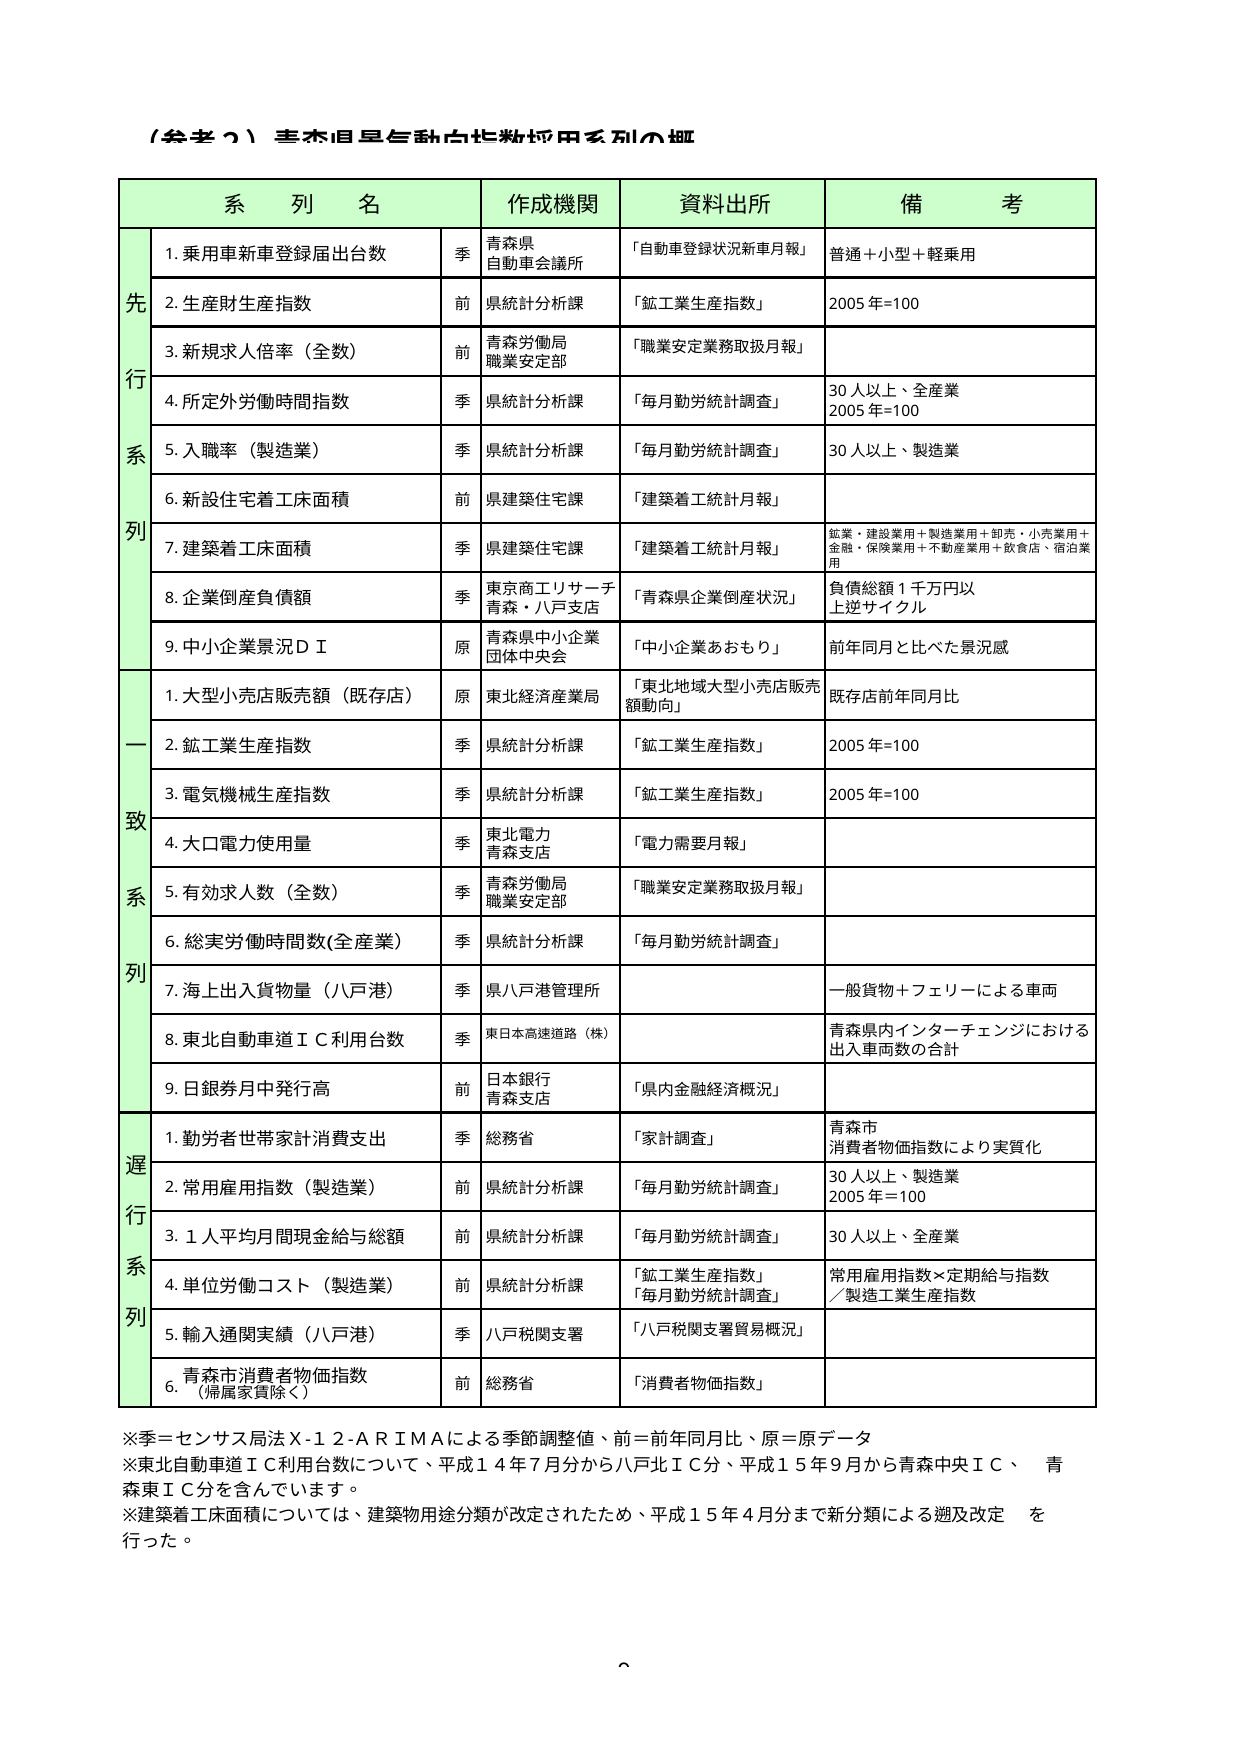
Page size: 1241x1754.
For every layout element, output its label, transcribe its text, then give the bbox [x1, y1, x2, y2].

table_cell 3. 電気機械生産指数 [152, 770, 440, 817]
table_cell 季 [442, 426, 480, 473]
table_cell 季 [442, 1310, 480, 1357]
table_cell 「電力需要月報」 [621, 819, 824, 866]
table_cell 東北経済産業局 [482, 671, 619, 718]
table_cell 3. 新規求人倍率（全数） [152, 328, 440, 374]
table_cell 30人以上、全産業 [826, 1212, 1095, 1259]
table_cell 「毎月勤労統計調査」 [621, 1212, 824, 1259]
table_cell 季 [442, 229, 480, 276]
table_cell 前 [442, 1064, 480, 1111]
table_cell 東京商工リサーチ青森・八戸支店 [482, 573, 619, 620]
table_cell [826, 1310, 1095, 1357]
table_cell 一般貨物＋フェリーによる車両 [826, 966, 1095, 1013]
table_cell [621, 966, 824, 1013]
table_cell 前 [442, 328, 480, 374]
table_cell 「建築着工統計月報」 [621, 475, 824, 522]
table_cell 青森県 自動車会議所 [482, 229, 619, 276]
table_cell [826, 917, 1095, 964]
table_cell 「職業安定業務取扱月報」 [621, 328, 824, 374]
table_cell 県統計分析課 [482, 426, 619, 473]
table_cell 東北電力青森支店 [482, 819, 619, 866]
table_cell 5. 入職率（製造業） [152, 426, 440, 473]
table_cell 2005年=100 [826, 721, 1095, 767]
table_cell 県統計分析課 [482, 377, 619, 424]
table_cell 県統計分析課 [482, 1261, 619, 1308]
table_cell 前 [442, 475, 480, 522]
table_cell 8. 東北自動車道ＩＣ利用台数 [152, 1015, 440, 1062]
table_cell 「鉱工業生産指数」 [621, 721, 824, 767]
table_cell 青森市 消費者物価指数により実質化 [826, 1114, 1095, 1161]
table_cell 「鉱工業生産指数」 [621, 770, 824, 817]
table_cell 総務省 [482, 1359, 619, 1406]
table_cell 前 [442, 1261, 480, 1308]
table_cell 県統計分析課 [482, 279, 619, 325]
table_cell 2. 常用雇用指数（製造業） [152, 1163, 440, 1209]
table_cell 季 [442, 377, 480, 424]
table_cell 9. 中小企業景況ＤＩ [152, 623, 440, 669]
table_cell [826, 1064, 1095, 1111]
table_cell 30人以上、全産業 2005年=100 [826, 377, 1095, 424]
table_cell 県建築住宅課 [482, 524, 619, 571]
table_cell 「県内金融経済概況」 [621, 1064, 824, 1111]
table_cell 前 [442, 1359, 480, 1406]
text ※建築着工床面積については、建築物用途分類が改定されたため、平成１５年４月分まで新分類による遡及改定 を行った。 [122, 1503, 1047, 1552]
table_cell 7. 建築着工床面積 [152, 524, 440, 571]
table_cell 先行系列 [120, 229, 150, 669]
table_cell 鉱業・建設業用＋製造業用＋卸売・小売業用＋ 金融・保険業用＋不動産業用＋飲食店、宿泊業用 [826, 524, 1095, 571]
table_cell 「東北地域大型小売店販売額動向」 [621, 671, 824, 718]
table_cell 2. 生産財生産指数 [152, 279, 440, 325]
table_cell 県統計分析課 [482, 917, 619, 964]
table_cell [621, 1015, 824, 1062]
table_cell 季 [442, 1114, 480, 1161]
text ※季＝センサス局法Ｘ-１２-ＡＲＩＭＡによる季節調整値、前＝前年同月比、原＝原データ [122, 1427, 1142, 1451]
table_cell 9. 日銀券月中発行高 [152, 1064, 440, 1111]
table_cell 「毎月勤労統計調査」 [621, 1163, 824, 1209]
table_cell 季 [442, 966, 480, 1013]
table_cell [826, 819, 1095, 866]
table_cell 「建築着工統計月報」 [621, 524, 824, 571]
table_cell 2005年=100 [826, 770, 1095, 817]
table_header 備 考 [826, 180, 1095, 227]
table_cell 既存店前年同月比 [826, 671, 1095, 718]
table_cell 1. 勤労者世帯家計消費支出 [152, 1114, 440, 1161]
table_cell 4. 大口電力使用量 [152, 819, 440, 866]
table_cell 負債総額1千万円以上逆サイクル [826, 573, 1095, 620]
table_cell 青森労働局職業安定部 [482, 328, 619, 374]
table_cell 日本銀行青森支店 [482, 1064, 619, 1111]
table_cell 1. 大型小売店販売額（既存店） [152, 671, 440, 718]
table_cell 7. 海上出入貨物量（八戸港） [152, 966, 440, 1013]
table_cell 5. 有効求人数（全数） [152, 868, 440, 915]
table_cell 「中小企業あおもり」 [621, 623, 824, 669]
table_cell 前 [442, 1212, 480, 1259]
table_cell 「自動車登録状況新車月報」 [621, 229, 824, 276]
table_header 資料出所 [621, 180, 824, 227]
table_cell 季 [442, 573, 480, 620]
table_cell 1. 乗用車新車登録届出台数 [152, 229, 440, 276]
table_cell 6. 総実労働時間数(全産業） [152, 917, 440, 964]
table_cell 「毎月勤労統計調査」 [621, 377, 824, 424]
table_cell [826, 868, 1095, 915]
table_cell 3. １人平均月間現金給与総額 [152, 1212, 440, 1259]
table_cell 4. 単位労働コスト（製造業） [152, 1261, 440, 1308]
table_cell 季 [442, 1015, 480, 1062]
table_cell 一致系列 [120, 671, 150, 1111]
table_cell 遅行系列 [120, 1114, 150, 1406]
table_cell 前年同月と比べた景況感 [826, 623, 1095, 669]
table_cell 県八戸港管理所 [482, 966, 619, 1013]
table_cell 季 [442, 819, 480, 866]
table_cell 青森県内インターチェンジにおける出入車両数の合計 [826, 1015, 1095, 1062]
table_cell 30人以上、製造業 2005年＝100 [826, 1163, 1095, 1209]
table_cell 季 [442, 524, 480, 571]
table_cell 前 [442, 1163, 480, 1209]
table_cell 「職業安定業務取扱月報」 [621, 868, 824, 915]
table_cell 原 [442, 623, 480, 669]
text ※東北自動車道ＩＣ利用台数について、平成１４年７月分から八戸北ＩＣ分、平成１５年９月から青森中央ＩＣ、 青森東ＩＣ分を含んでいます。 [122, 1452, 1066, 1501]
table_cell 県統計分析課 [482, 1163, 619, 1209]
table_cell 5. 輸入通関実績（八戸港） [152, 1310, 440, 1357]
table_cell 原 [442, 671, 480, 718]
table_cell 県統計分析課 [482, 721, 619, 767]
table_cell 6. 青森市消費者物価指数 （帰属家賃除く） [152, 1359, 440, 1406]
table_cell 季 [442, 721, 480, 767]
table_cell 県統計分析課 [482, 1212, 619, 1259]
table_cell 青森労働局職業安定部 [482, 868, 619, 915]
table_header 作成機関 [482, 180, 619, 227]
table_cell 「鉱工業生産指数」 [621, 279, 824, 325]
table_header 系 列 名 [120, 180, 480, 227]
table_cell 季 [442, 770, 480, 817]
table_cell 「鉱工業生産指数」 「毎月勤労統計調査」 [621, 1261, 824, 1308]
table_cell 「八戸税関支署貿易概況」 [621, 1310, 824, 1357]
table_cell [826, 328, 1095, 374]
table_cell 2005年=100 [826, 279, 1095, 325]
table_cell 常用雇用指数×定期給与指数 ／製造工業生産指数 [826, 1261, 1095, 1308]
table_cell [826, 475, 1095, 522]
table_cell 「毎月勤労統計調査」 [621, 917, 824, 964]
table_cell 季 [442, 917, 480, 964]
table_cell [826, 1359, 1095, 1406]
table_cell 2. 鉱工業生産指数 [152, 721, 440, 767]
table_cell 4. 所定外労働時間指数 [152, 377, 440, 424]
table_cell 東日本高速道路（株） [482, 1015, 619, 1062]
table_cell 県統計分析課 [482, 770, 619, 817]
table_cell 「家計調査」 [621, 1114, 824, 1161]
table_cell 8. 企業倒産負債額 [152, 573, 440, 620]
table_cell 「青森県企業倒産状況」 [621, 573, 824, 620]
table_cell 6. 新設住宅着工床面積 [152, 475, 440, 522]
table_cell 青森県中小企業団体中央会 [482, 623, 619, 669]
table_cell 前 [442, 279, 480, 325]
table_cell 県建築住宅課 [482, 475, 619, 522]
table_cell 季 [442, 868, 480, 915]
table_cell 八戸税関支署 [482, 1310, 619, 1357]
table_cell 30人以上、製造業 [826, 426, 1095, 473]
table_cell 「消費者物価指数」 [621, 1359, 824, 1406]
table_cell 普通＋小型＋軽乗用 [826, 229, 1095, 276]
table_cell 「毎月勤労統計調査」 [621, 426, 824, 473]
table_cell 総務省 [482, 1114, 619, 1161]
